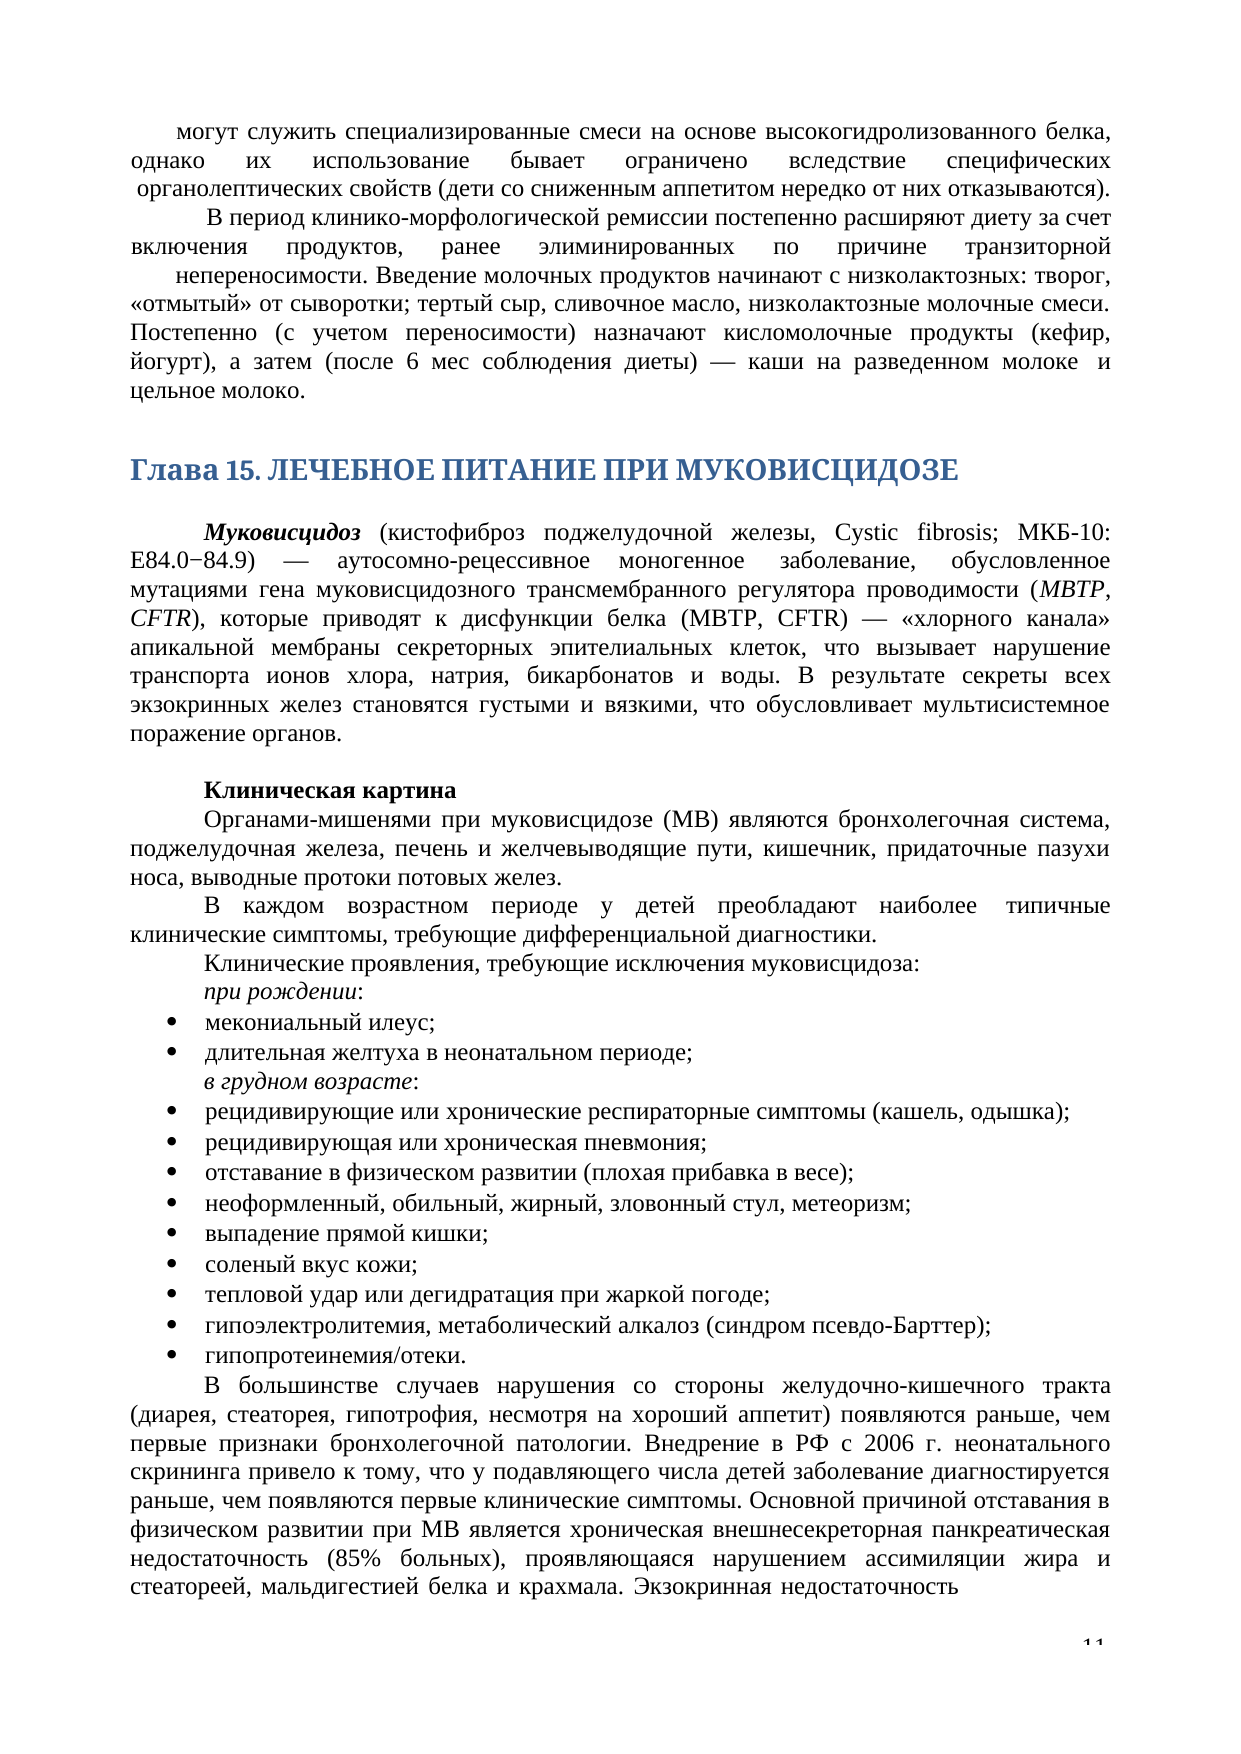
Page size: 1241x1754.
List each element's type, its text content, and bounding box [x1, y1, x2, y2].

list мекониальный илеус; [167, 1006, 1190, 1036]
text при рождении: [204, 977, 1190, 1006]
text В каждом возрастном периоде у детей преобладают наиболее типичные клинические симптомы, требующие дифференциальной диагностики. [130, 891, 1111, 948]
text «отмытый» от сыворотки; тертый сыр, сливочное масло, низколактозные молочные смеси. Постепенно (с учетом переносимости) назначают кисломолочные продукты (кефир, йогурт), а затем (после 6 мес соблюдения диеты) ― каши на разведенном молоке и цельное молоко. [130, 288, 1111, 403]
list гипоэлектролитемия, метаболический алкалоз (синдром псевдо-Барттер); [167, 1309, 1190, 1339]
text Муковисцидоз (кистофиброз поджелудочной железы, Cystic fibrosis; МКБ-10: Е84.0−84.9) ― аутосомно-рецессивное моногенное заболевание, обусловленное мутациями гена муковисцидозного трансмембранного регулятора проводимости (МВТР, CFTR), которые приводят к дисфункции белка (МВТР, CFTR) ― «хлорного канала» апикальной мембраны секреторных эпителиальных клеток, что вызывает нарушение транспорта ионов хлора, натрия, бикарбонатов и воды. В результате секреты всех экзокринных желез становятся густыми и вязкими, что обусловливает мультисистемное поражение органов. [130, 517, 1111, 747]
text могут служить специализированные смеси на основе высокогидролизованного белка, однако их использование бывает ограничено вследствие специфических органолептических свойств (дети со сниженным аппетитом нередко от них отказываются). В период клинико-морфологической ремиссии постепенно расширяют диету за счет включения продуктов, ранее элиминированных по причине транзиторной непереносимости. Введение молочных продуктов начинают с низколактозных: творог, [130, 116, 1111, 288]
text Органами-мишенями при муковисцидозе (МВ) являются бронхолегочная система, поджелудочная железа, печень и желчевыводящие пути, кишечник, придаточные пазухи носа, выводные протоки потовых желез. [130, 804, 1111, 891]
list неоформленный, обильный, жирный, зловонный стул, метеоризм; [167, 1187, 1190, 1217]
text в грудном возрасте: [204, 1067, 1190, 1095]
list отставание в физическом развитии (плохая прибавка в весе); [167, 1156, 1190, 1187]
subtitle Глава 15. ЛЕЧЕБНОЕ ПИТАНИЕ ПРИ МУКОВИСЦИДОЗЕ [130, 454, 1190, 487]
list рецидивирующая или хроническая пневмония; [167, 1126, 1190, 1156]
list длительная желтуха в неонатальном периоде; [167, 1036, 1190, 1067]
list рецидивирующие или хронические респираторные симптомы (кашель, одышка); [167, 1095, 1190, 1126]
list выпадение прямой кишки; [167, 1217, 1190, 1248]
text В большинстве случаев нарушения со стороны желудочно-кишечного тракта (диарея, стеаторея, гипотрофия, несмотря на хороший аппетит) появляются раньше, чем первые признаки бронхолегочной патологии. Внедрение в РФ с 2006 г. неонатального скрининга привело к тому, что у подавляющего числа детей заболевание диагностируется раньше, чем появляются первые клинические симптомы. Основной причиной отставания в физическом развитии при МВ является хроническая внешнесекреторная панкреатическая недостаточность (85% больных), проявляющаяся нарушением ассимиляции жира и стеатореей, мальдигестией белка и крахмала. Экзокринная недостаточность [130, 1370, 1111, 1600]
list соленый вкус кожи; [167, 1248, 1190, 1278]
list тепловой удар или дегидратация при жаркой погоде; [167, 1278, 1190, 1309]
subtitle Клиническая картина [204, 776, 1190, 804]
list гипопротеинемия/отеки. [167, 1339, 1190, 1370]
text Клинические проявления, требующие исключения муковисцидоза: [204, 948, 1190, 977]
